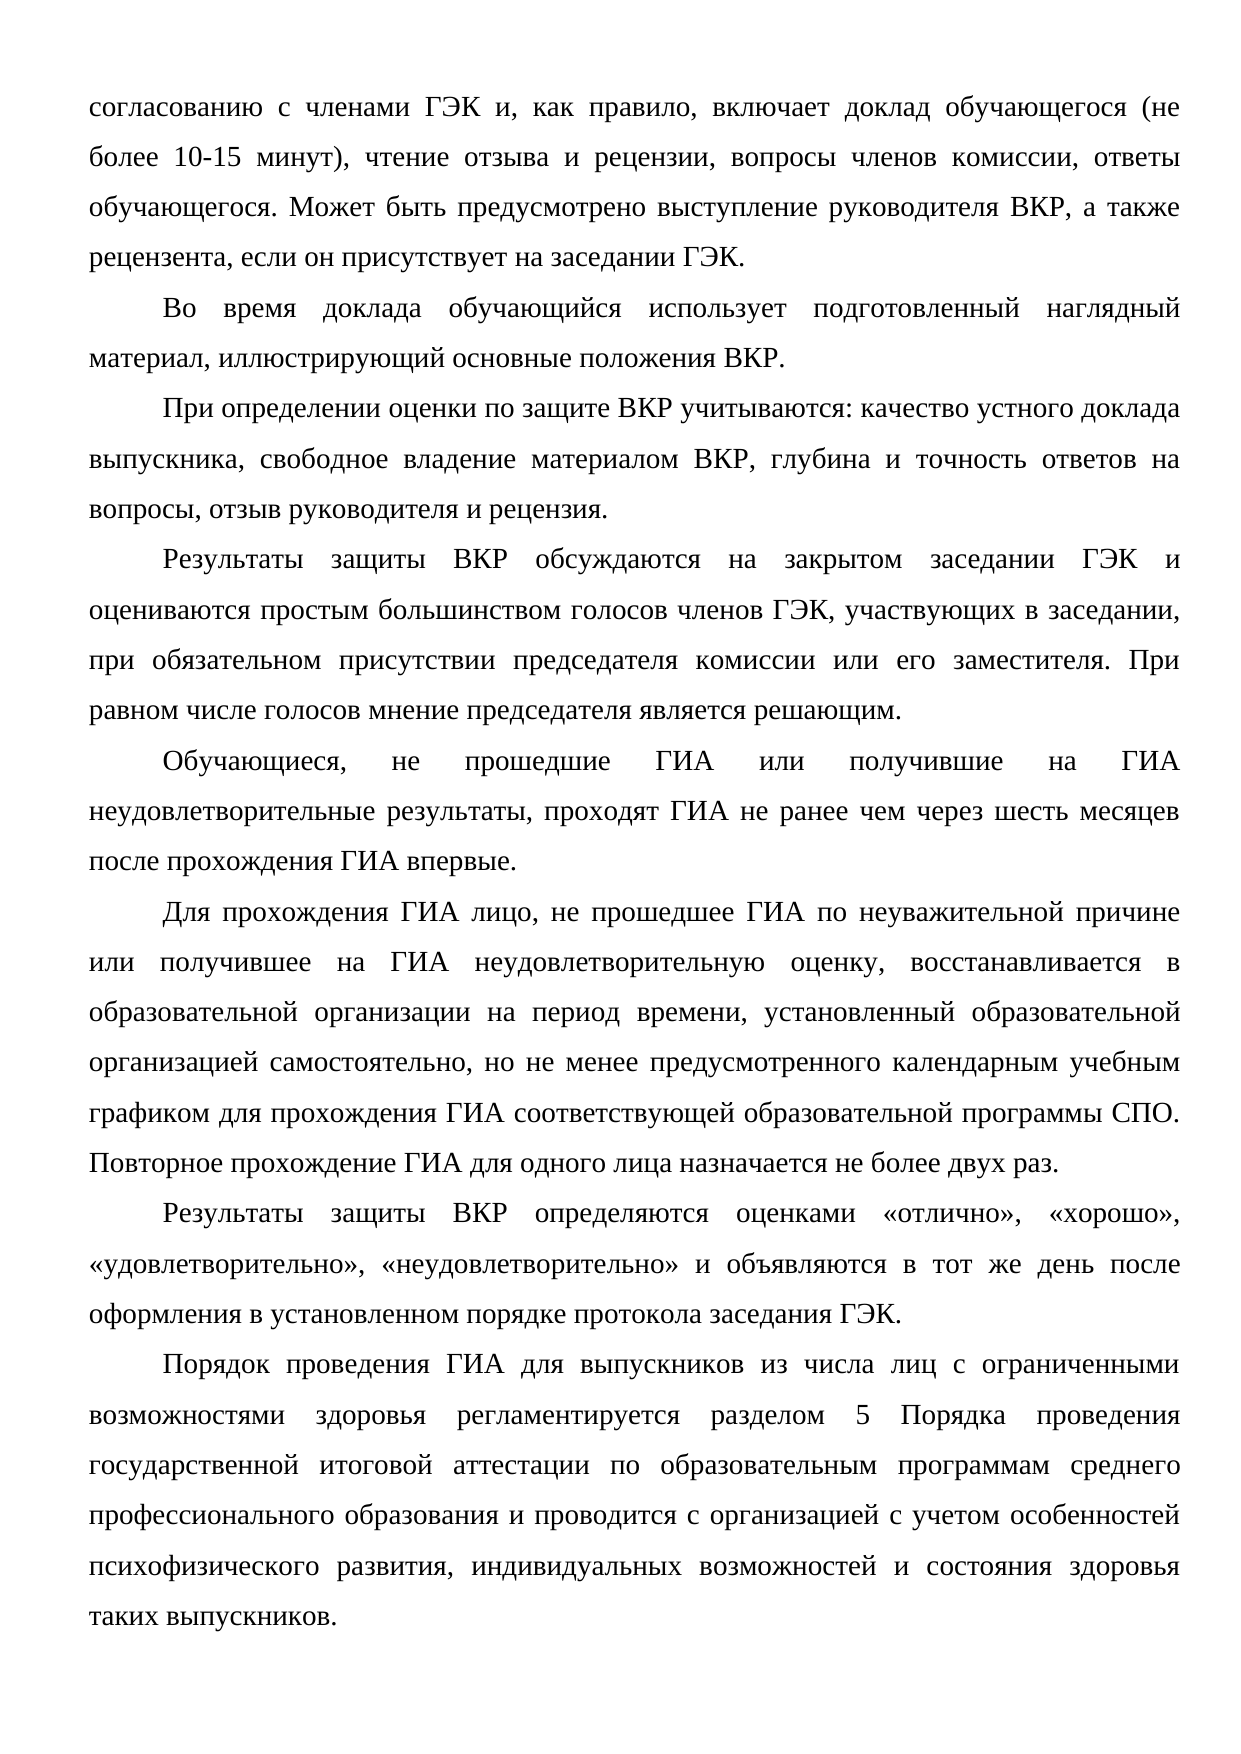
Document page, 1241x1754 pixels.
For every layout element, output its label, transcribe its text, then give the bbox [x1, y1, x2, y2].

text Для прохождения ГИА лицо, не прошедшее ГИА по неуважительной причине или получившее на ГИА неудовлетворительную оценку, восстанавливается в образовательной организации на период времени, установленный образовательной организацией самостоятельно, но не менее предусмотренного календарным учебным графиком для прохождения ГИА соответствующей образовательной программы СПО. Повторное прохождение ГИА для одного лица назначается не более двух раз. [89, 894, 1181, 1179]
text Обучающиеся, не прошедшие ГИА или получившие на ГИА неудовлетворительные результаты, проходят ГИА не ранее чем через шесть месяцев после прохождения ГИА впервые. [89, 743, 1181, 877]
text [89, 89, 1181, 273]
text Результаты защиты ВКР определяются оценками «отлично», «хорошо», «удовлетворительно», «неудовлетворительно» и объявляются в тот же день после оформления в установленном порядке протокола заседания ГЭК. [89, 1196, 1181, 1330]
text Результаты защиты ВКР обсуждаются на закрытом заседании ГЭК и оцениваются простым большинством голосов членов ГЭК, участвующих в заседании, при обязательном присутствии председателя комиссии или его заместителя. При равном числе голосов мнение председателя является решающим. [89, 541, 1181, 726]
text При определении оценки по защите ВКР учитываются: качество устного доклада выпускника, свободное владение материалом ВКР, глубина и точность ответов на вопросы, отзыв руководителя и рецензия. [89, 391, 1181, 525]
text Порядок проведения ГИА для выпускников из числа лиц с ограниченными возможностями здоровья регламентируется разделом 5 Порядка проведения государственной итоговой аттестации по образовательным программам среднего профессионального образования и проводится с организацией с учетом особенностей психофизического развития, индивидуальных возможностей и состояния здоровья таких выпускников. [89, 1346, 1181, 1632]
text Во время доклада обучающийся использует подготовленный наглядный материал, иллюстрирующий основные положения ВКР. [89, 290, 1181, 374]
